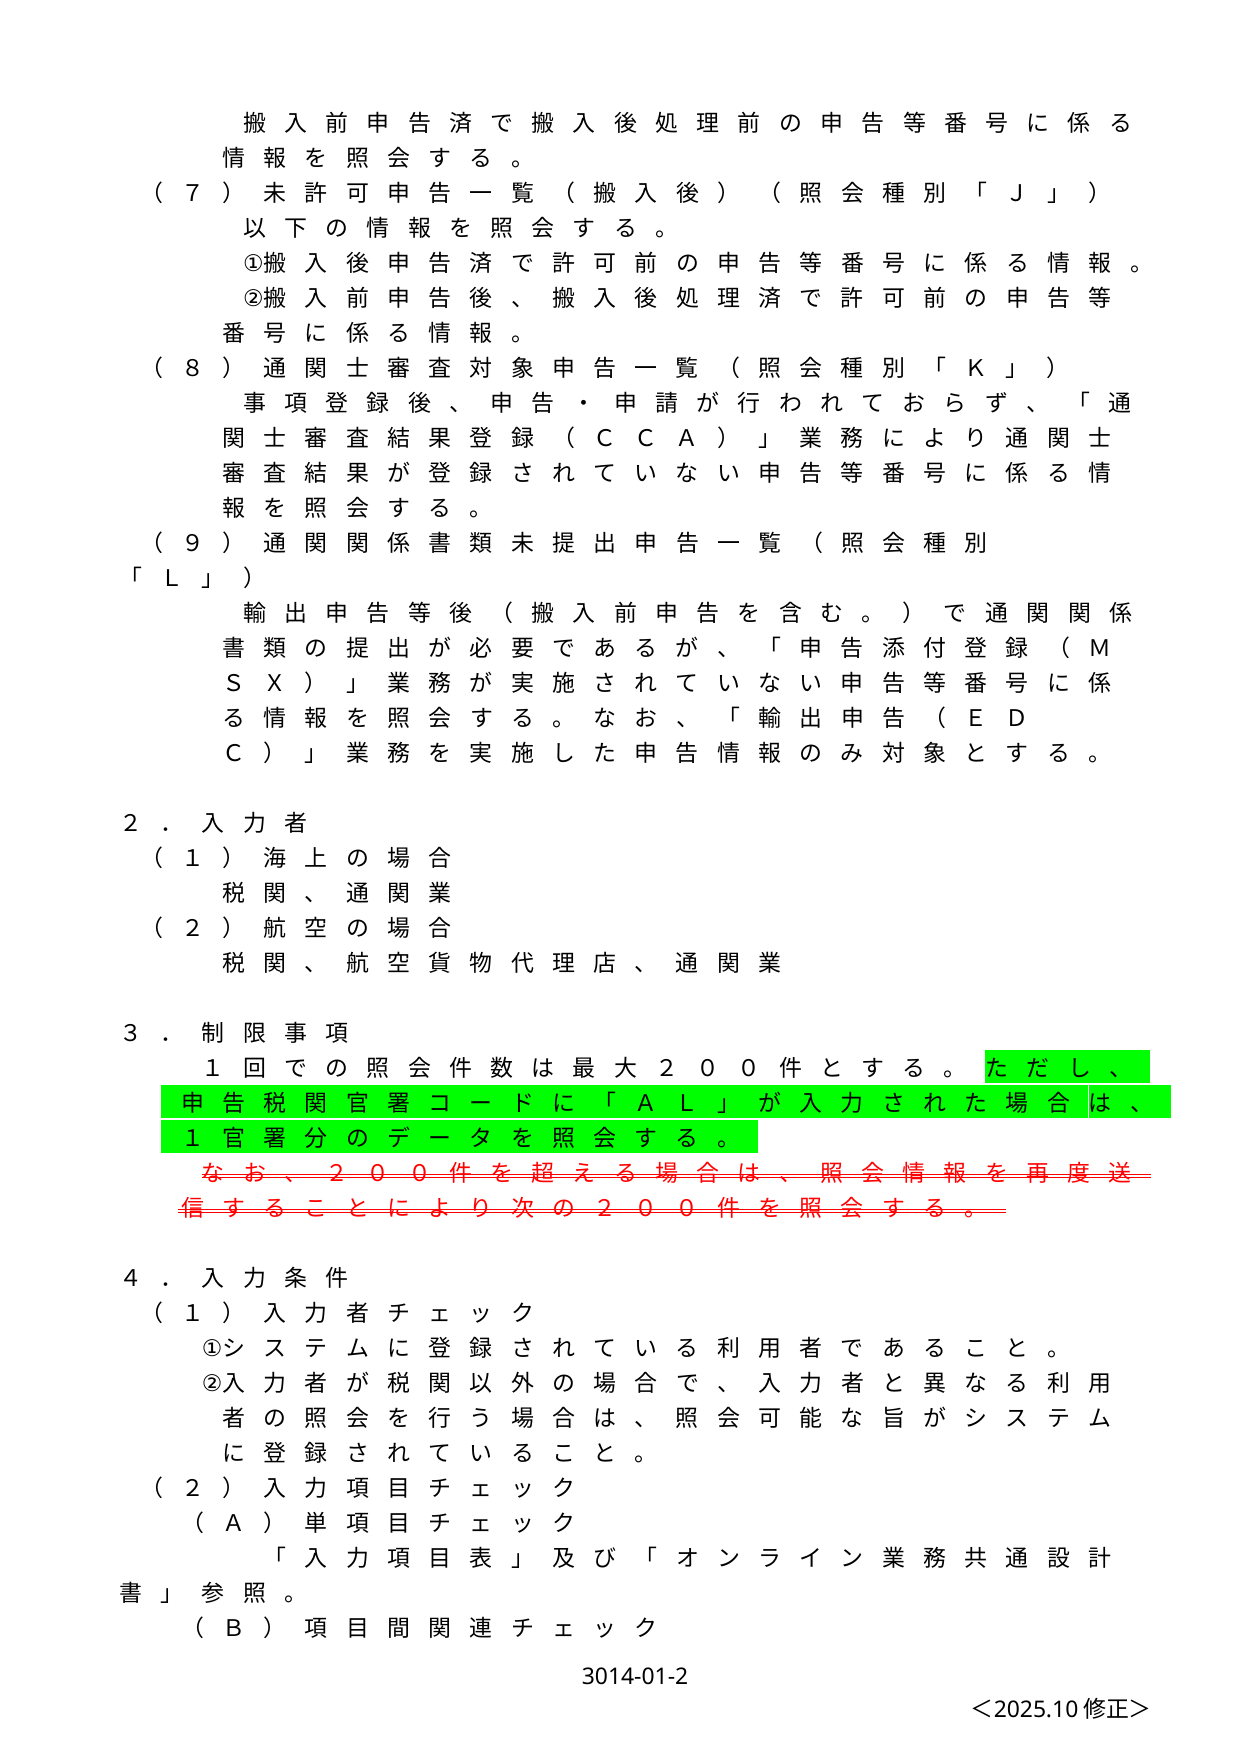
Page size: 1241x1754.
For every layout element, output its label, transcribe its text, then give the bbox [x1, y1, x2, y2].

text 搬入前申告済で搬入後処理前の申告等番号に係る情報を照会する。 [202, 104, 1150, 174]
text 事項登録後、申告・申請が行われておらず、「通関士審査結果登録（ＣＣＡ）」業務により通関士審査結果が登録されていない申告等番号に係る情報を照会する。 [202, 384, 1150, 524]
text ①システムに登録されている利用者であること。 [142, 1329, 1150, 1364]
text 以下の情報を照会する。 [202, 209, 1150, 244]
text 税関、通関業 [119, 874, 1150, 909]
text ４．入力条件 [119, 1259, 1150, 1294]
text （７）未許可申告一覧（搬入後）（照会種別「Ｊ」） [119, 174, 1150, 209]
text （８）通関士審査対象申告一覧（照会種別「Ｋ」） [119, 349, 1150, 384]
text ２．入力者 [119, 804, 1150, 839]
text １回での照会件数は最大２００件とする。ただし、申告税関官署コードに「ＡＬ」が入力された場合は、１官署分のデータを照会する。 [161, 1049, 1150, 1154]
text （２）入力項目チェック [119, 1469, 1150, 1504]
text （９）通関関係書類未提出申告一覧（照会種別「Ｌ」） [119, 524, 1150, 594]
text 輸出申告等後（搬入前申告を含む。）で通関関係書類の提出が必要であるが、「申告添付登録（ＭＳＸ）」業務が実施されていない申告等番号に係る情報を照会する。なお、「輸出申告（ＥＤＣ）」業務を実施した申告情報のみ対象とする。 [202, 594, 1150, 769]
text （１）海上の場合 [119, 839, 1150, 874]
text （１）入力者チェック [119, 1294, 1150, 1329]
text 「入力項目表」及び「オンライン業務共通設計書」参照。 [119, 1539, 1150, 1609]
text 税関、航空貨物代理店、通関業 [119, 944, 1150, 979]
text （２）航空の場合 [119, 909, 1150, 944]
text ②搬入前申告後、搬入後処理済で許可前の申告等番号に係る情報。 [202, 279, 1150, 349]
text ３．制限事項 [119, 1014, 1150, 1049]
text ①搬入後申告済で許可前の申告等番号に係る情報。 [202, 244, 1150, 279]
text なお、２００件を超える場合は、照会情報を再度送信することにより次の２００件を照会する。 [178, 1154, 1150, 1224]
text （Ｂ）項目間関連チェック [119, 1609, 1150, 1644]
text ②入力者が税関以外の場合で、入力者と異なる利用者の照会を行う場合は、照会可能な旨がシステムに登録されていること。 [202, 1364, 1150, 1469]
text （Ａ）単項目チェック [119, 1504, 1150, 1539]
